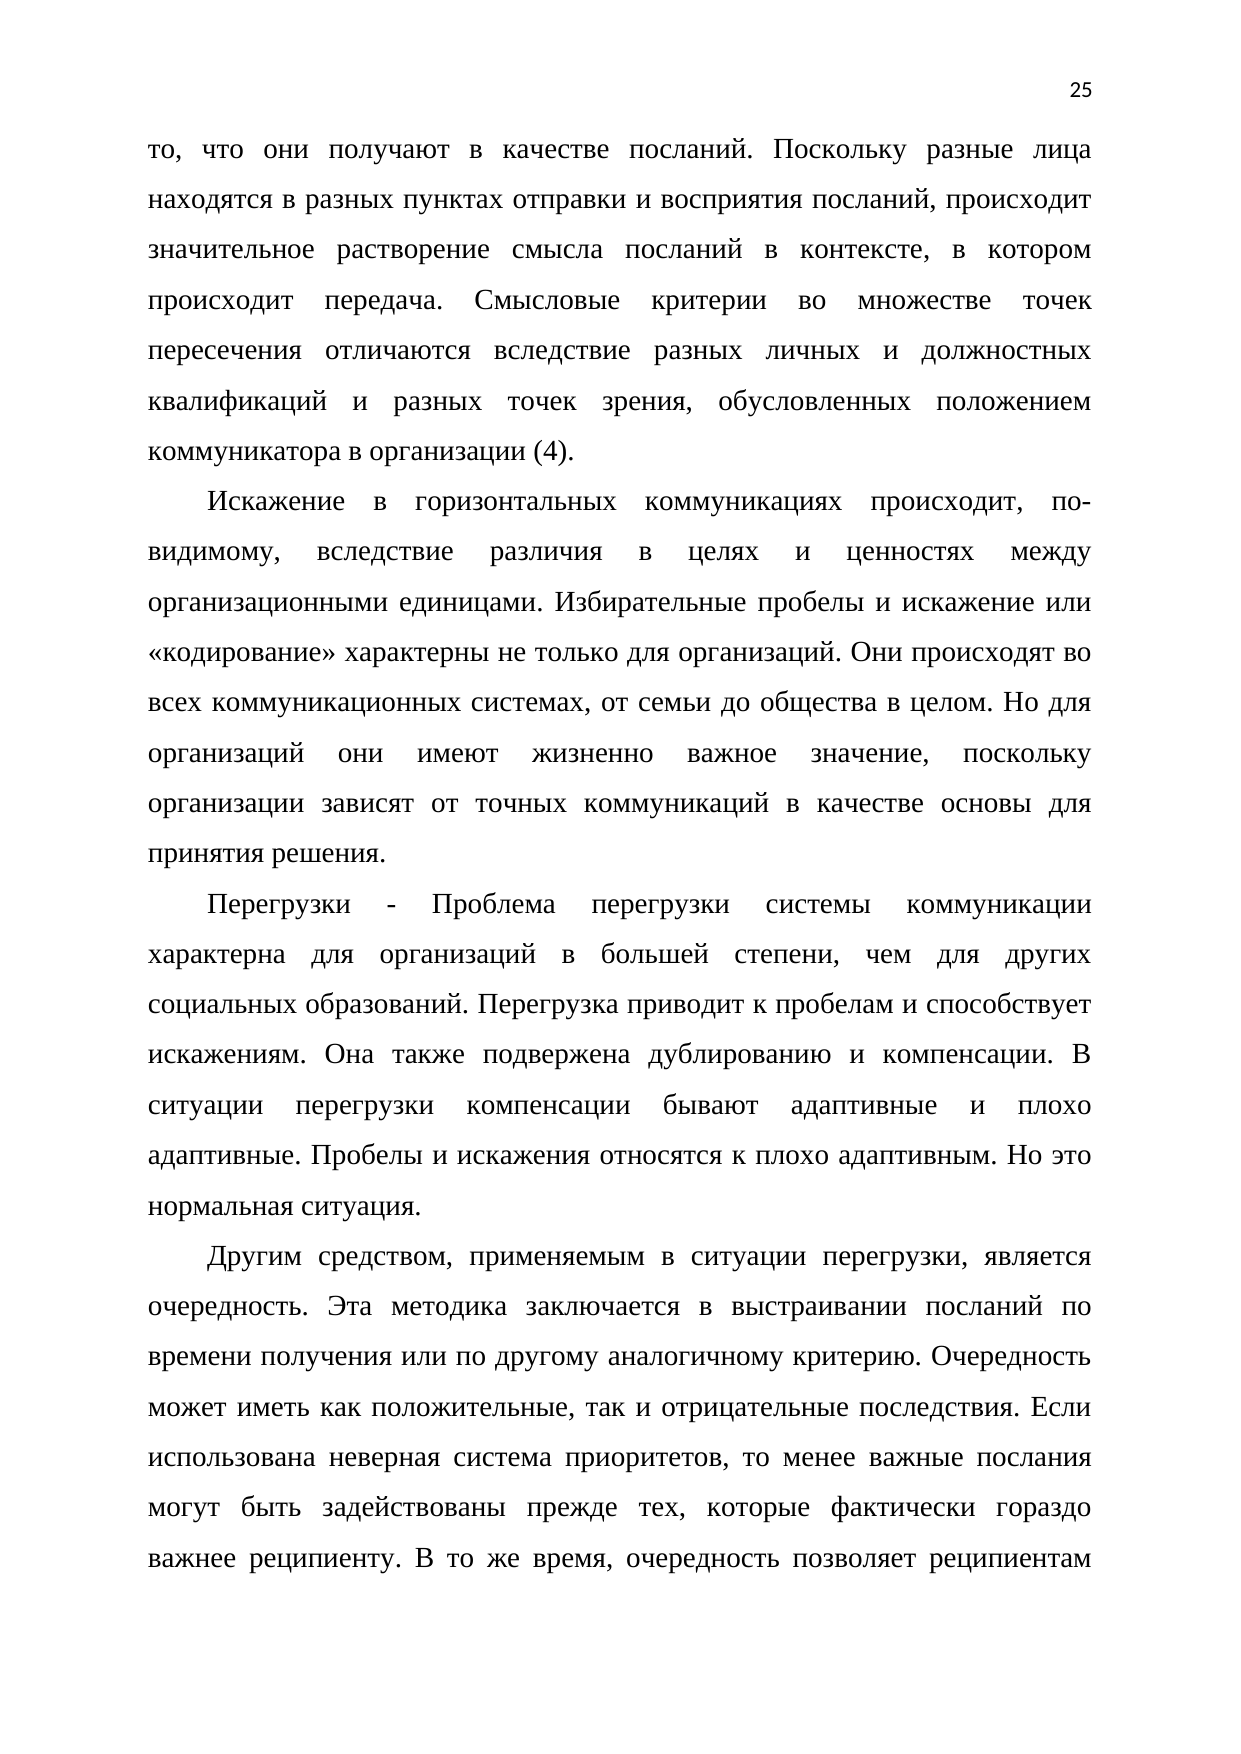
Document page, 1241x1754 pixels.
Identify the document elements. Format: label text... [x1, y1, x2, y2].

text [148, 131, 1092, 466]
text Перегрузки - Проблема перегрузки системы коммуникации характерна для организаций в большей степени, чем для других социальных образований. Перегрузка приводит к пробелам и способствует искажениям. Она также подвержена дублированию и компенсации. В ситуации перегрузки компенсации бывают адаптивные и плохо адаптивные. Пробелы и искажения относятся к плохо адаптивным. Но это нормальная ситуация. [148, 886, 1092, 1221]
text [148, 1238, 1092, 1573]
text Искажение в горизонтальных коммуникациях происходит, по-видимому, вследствие различия в целях и ценностях между организационными единицами. Избирательные пробелы и искажение или «кодирование» характерны не только для организаций. Они происходят во всех коммуникационных системах, от семьи до общества в целом. Но для организаций они имеют жизненно важное значение, поскольку организации зависят от точных коммуникаций в качестве основы для принятия решения. [148, 483, 1092, 869]
